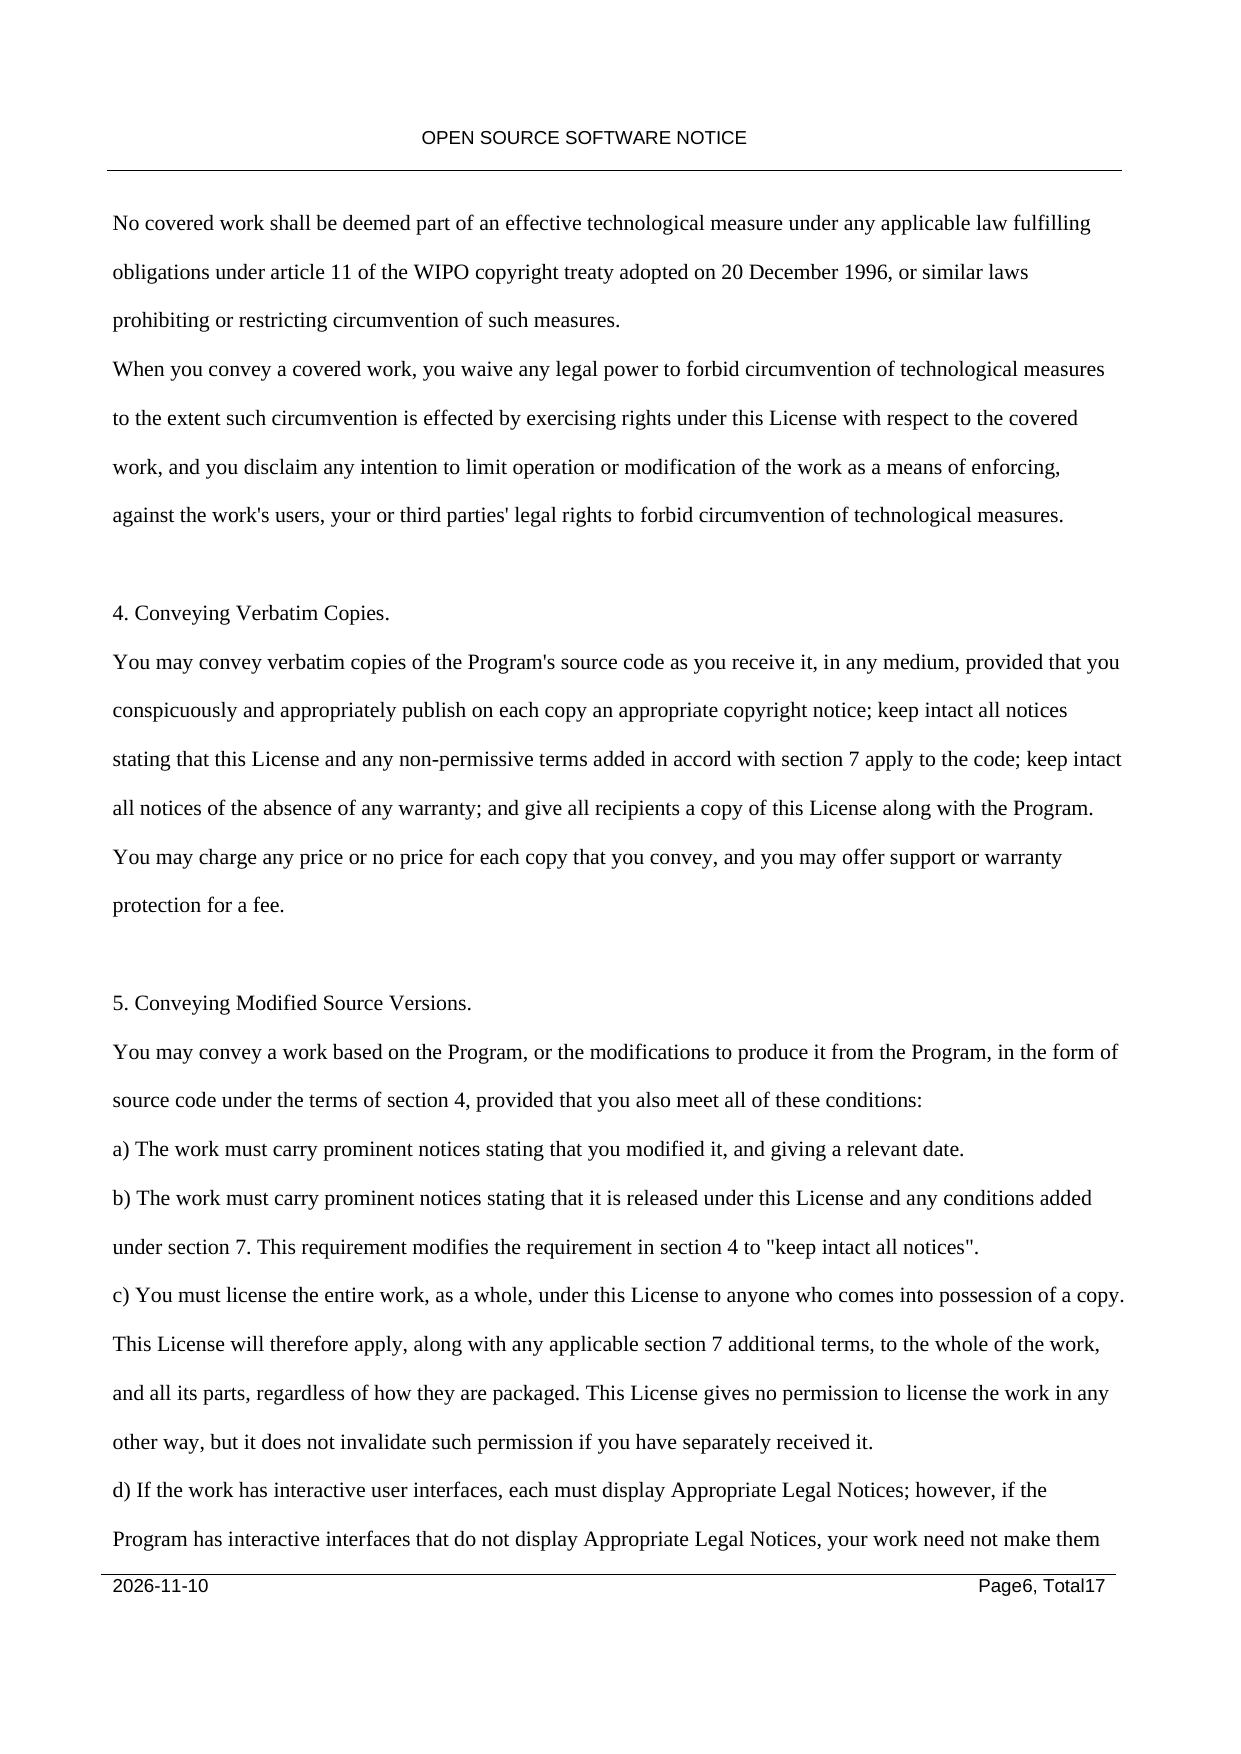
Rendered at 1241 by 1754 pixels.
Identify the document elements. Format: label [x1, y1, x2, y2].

text [112, 206, 1128, 1555]
